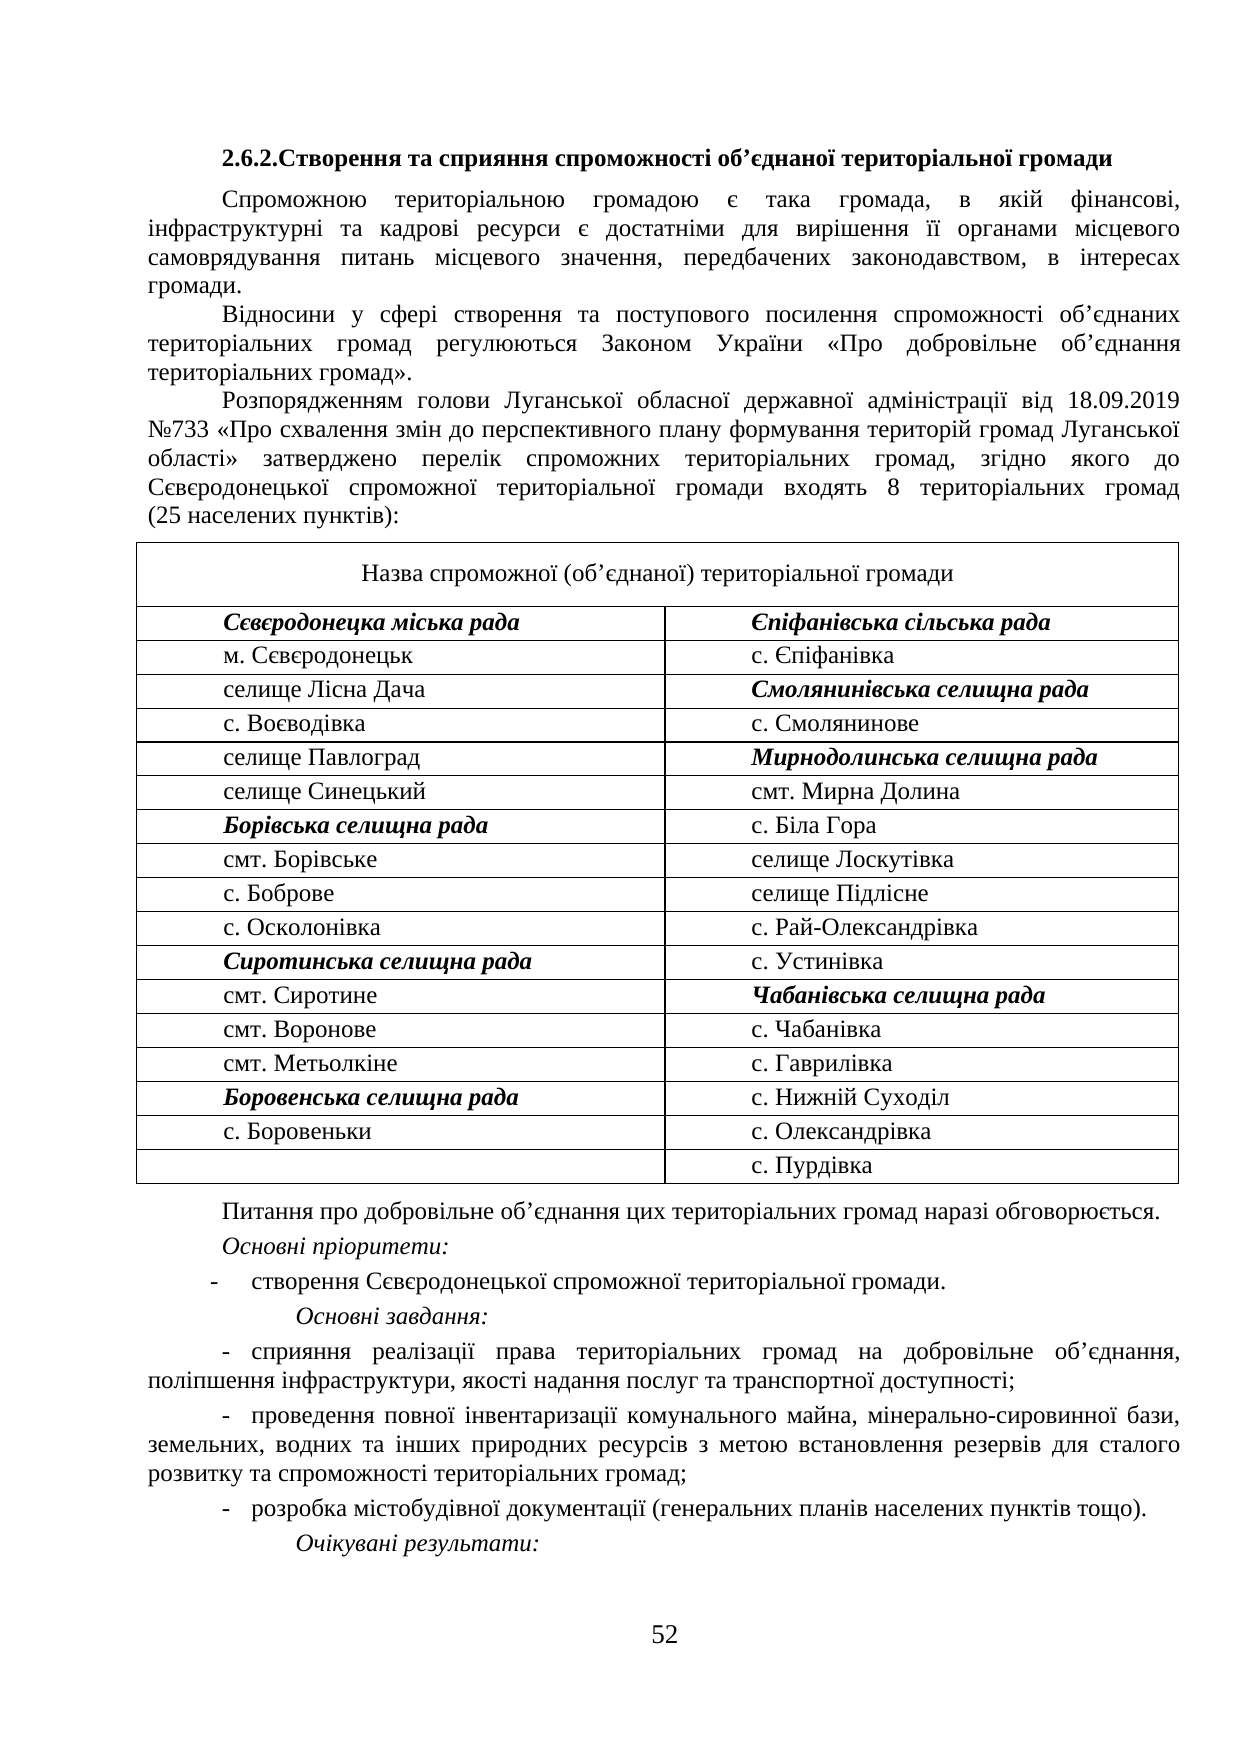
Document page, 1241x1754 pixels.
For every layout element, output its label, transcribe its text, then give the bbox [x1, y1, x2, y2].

table_cell с. Боброве [137, 878, 664, 911]
text 2.6.2.Створення та сприяння спроможності об’єднаної територіальної громади [222, 143, 1181, 172]
table_cell смт. Мирна Долина [666, 776, 1178, 809]
table_cell с. Воєводівка [137, 709, 664, 741]
table_header Назва спроможної (об’єднаної) територіальної громади [137, 543, 1178, 606]
text Основні завдання: [192, 1301, 1181, 1330]
table_cell с. Чабанівка [666, 1014, 1178, 1047]
table_cell с. Гаврилівка [666, 1048, 1178, 1081]
table_cell с. Осколонівка [137, 912, 664, 945]
text Відносини у сфері створення та поступового посилення спроможності об’єднаних територіальних громад регулюються Законом України «Про добровільне об’єднання територіальних громад». [148, 299, 1181, 386]
table_cell с. Нижній Суходіл [666, 1082, 1178, 1115]
text Спроможною територіальною громадою є така громада, в якій фінансові, інфраструктурні та кадрові ресурси є достатніми для вирішення її органами місцевого самоврядування питань місцевого значення, передбачених законодавством, в інтересах громади. [148, 184, 1181, 299]
table_cell Сєвєродонецка міська рада [137, 607, 664, 639]
text Розпорядженням голови Луганської обласної державної адміністрації від 18.09.2019 №733 «Про схвалення змін до перспективного плану формування територій громад Луганської області» затверджено перелік спроможних територіальних громад, згідно якого до Сєвєродонецької спроможної територіальної громади входять 8 територіальних громад (25 населених пунктів): [148, 386, 1181, 529]
table_cell с. Олександрівка [666, 1116, 1178, 1149]
text Основні пріоритети: [148, 1231, 1181, 1260]
table_cell Мирнодолинська селищна рада [666, 743, 1178, 775]
table_cell с. Смолянинове [666, 709, 1178, 741]
table_cell селище Лоскутівка [666, 844, 1178, 877]
text Очікувані результати: [148, 1528, 1181, 1556]
text Питання про добровільне об’єднання цих територіальних громад наразі обговорюється. [185, 1196, 1181, 1225]
table_cell селище Підлісне [666, 878, 1178, 911]
table_cell селище Лісна Дача [137, 675, 664, 707]
list проведення повної інвентаризації комунального майна, мінерально-сировинної бази, земельних, водних та інших природних ресурсів з метою встановлення резервів для сталого розвитку та спроможності територіальних громад; [148, 1400, 1181, 1486]
table_cell с. Боровеньки [137, 1116, 664, 1149]
table_cell с. Біла Гора [666, 810, 1178, 843]
table_cell Борівська селищна рада [137, 810, 664, 843]
list створення Сєвєродонецької спроможної територіальної громади. [148, 1266, 1181, 1295]
list сприяння реалізації права територіальних громад на добровільне об’єднання, поліпшення інфраструктури, якості надання послуг та транспортної доступності; [148, 1336, 1181, 1394]
table_cell селище Павлоград [137, 743, 664, 775]
table_cell Смолянинівська селищна рада [666, 675, 1178, 707]
table_cell с. Єпіфанівка [666, 641, 1178, 673]
table_cell с. Рай-Олександрівка [666, 912, 1178, 945]
table_cell смт. Сиротине [137, 980, 664, 1013]
table_cell с. Устинівка [666, 946, 1178, 979]
table_cell Єпіфанівська сільська рада [666, 607, 1178, 639]
table_cell м. Сєвєродонецьк [137, 641, 664, 673]
table_cell смт. Борівське [137, 844, 664, 877]
table_cell Чабанівська селищна рада [666, 980, 1178, 1013]
table_cell Сиротинська селищна рада [137, 946, 664, 979]
table_cell смт. Воронове [137, 1014, 664, 1047]
table_cell с. Пурдівка [666, 1150, 1178, 1183]
table_cell селище Синецький [137, 776, 664, 809]
table_cell [137, 1150, 664, 1183]
table_cell Боровенська селищна рада [137, 1082, 664, 1115]
table_cell смт. Метьолкіне [137, 1048, 664, 1081]
list розробка містобудівної документації (генеральних планів населених пунктів тощо). [148, 1493, 1181, 1521]
